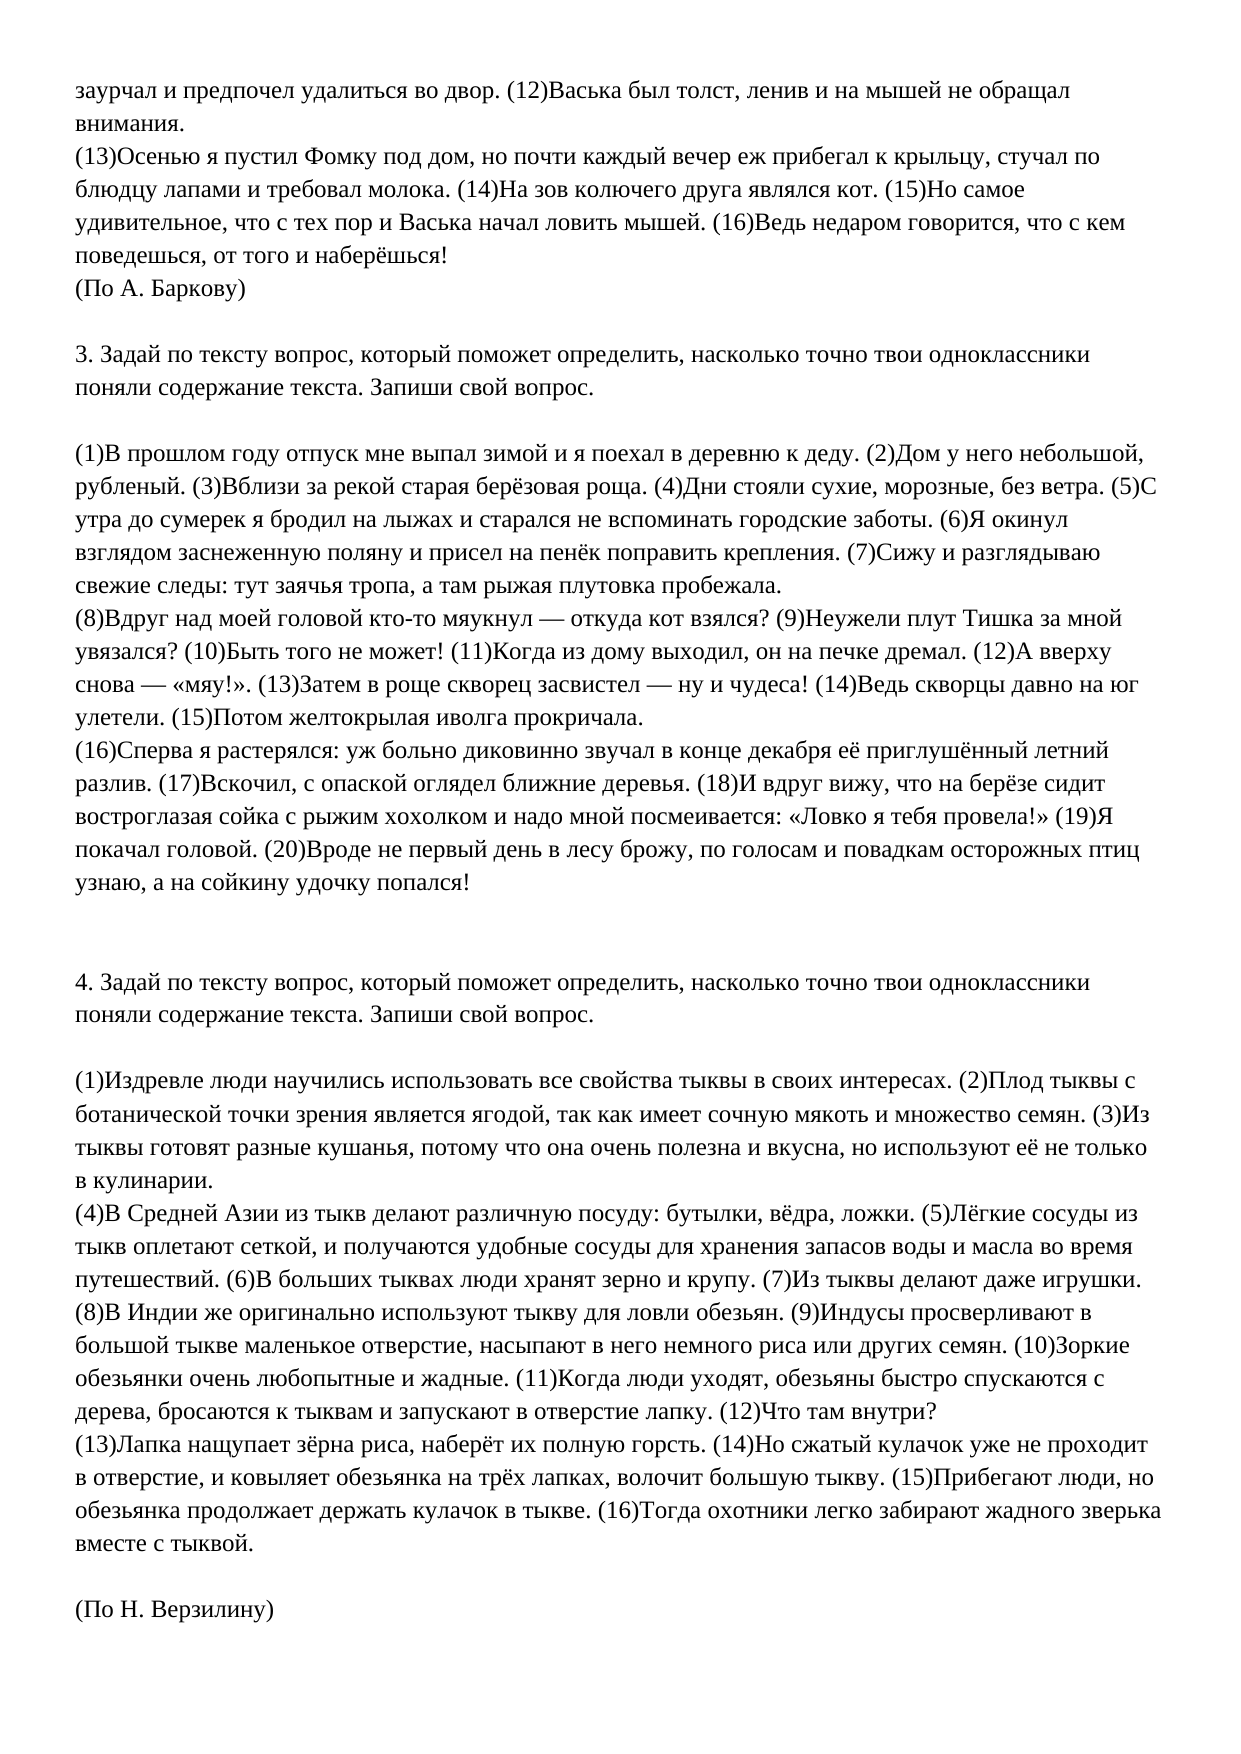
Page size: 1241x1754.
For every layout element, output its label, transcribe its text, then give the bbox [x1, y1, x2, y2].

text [75, 75, 1165, 137]
text (16)Сперва я растерялся: уж больно диковинно звучал в конце декабря её приглушённый летний разлив. (17)Вскочил, с опаской оглядел ближние деревья. (18)И вдруг вижу, что на берёзе сидит востроглазая сойка с рыжим хохолком и надо мной посмеивается: «Ловко я тебя провела!» (19)Я покачал головой. (20)Вроде не первый день в лесу брожу, по голосам и повадкам осторожных птиц узнаю, а на сойкину удочку попался! [75, 735, 1165, 896]
text (4)В Средней Азии из тыкв делают различную посуду: бутылки, вёдра, ложки. (5)Лёгкие сосуды из тыкв оплетают сеткой, и получаются удобные сосуды для хранения запасов воды и масла во время путешествий. (6)В больших тыквах люди хранят зерно и крупу. (7)Из тыквы делают даже игрушки. [75, 1198, 1165, 1292]
text (По А. Баркову) [75, 273, 1165, 302]
text (По Н. Верзилину) [75, 1594, 1165, 1623]
text (13)Осенью я пустил Фомку под дом, но почти каждый вечер еж прибегал к крыльцу, стучал по блюдцу лапами и требовал молока. (14)На зов колючего друга являлся кот. (15)Но самое удивительное, что с тех пор и Васька начал ловить мышей. (16)Ведь недаром говорится, что с кем поведешься, от того и наберёшься! [75, 141, 1165, 269]
text 4. Задай по тексту вопрос, который поможет определить, насколько точно твои одноклассники поняли содержание текста. Запиши свой вопрос. [75, 967, 1165, 1028]
text (13)Лапка нащупает зёрна риса, наберёт их полную горсть. (14)Но сжатый кулачок уже не проходит в отверстие, и ковыляет обезьянка на трёх лапках, волочит большую тыкву. (15)Прибегают люди, но обезьянка продолжает держать кулачок в тыкве. (16)Тогда охотники легко забирают жадного зверька вместе с тыквой. [75, 1429, 1165, 1557]
text 3. Задай по тексту вопрос, который поможет определить, насколько точно твои одноклассники поняли содержание текста. Запиши свой вопрос. [75, 339, 1165, 401]
text (1)В прошлом году отпуск мне выпал зимой и я поехал в деревню к деду. (2)Дом у него небольшой, рубленый. (3)Вблизи за рекой старая берёзовая роща. (4)Дни стояли сухие, морозные, без ветра. (5)С утра до сумерек я бродил на лыжах и старался не вспоминать городские заботы. (6)Я окинул взглядом заснеженную поляну и присел на пенёк поправить крепления. (7)Сижу и разглядываю свежие следы: тут заячья тропа, а там рыжая плутовка пробежала. [75, 438, 1165, 599]
text (8)В Индии же оригинально используют тыкву для ловли обезьян. (9)Индусы просверливают в большой тыкве маленькое отверстие, насыпают в него немного риса или других семян. (10)Зоркие обезьянки очень любопытные и жадные. (11)Когда люди уходят, обезьяны быстро спускаются с дерева, бросаются к тыквам и запускают в отверстие лапку. (12)Что там внутри? [75, 1297, 1165, 1424]
text (8)Вдруг над моей головой кто-то мяукнул — откуда кот взялся? (9)Неужели плут Тишка за мной увязался? (10)Быть того не может! (11)Когда из дому выходил, он на печке дремал. (12)А вверху снова — «мяу!». (13)Затем в роще скворец засвистел — ну и чудеса! (14)Ведь скворцы давно на юг улетели. (15)Потом желтокрылая иволга прокричала. [75, 603, 1165, 731]
text (1)Издревле люди научились использовать все свойства тыквы в своих интересах. (2)Плод тыквы с ботанической точки зрения является ягодой, так как имеет сочную мякоть и множество семян. (3)Из тыквы готовят разные кушанья, потому что она очень полезна и вкусна, но используют её не только в кулинарии. [75, 1066, 1165, 1193]
